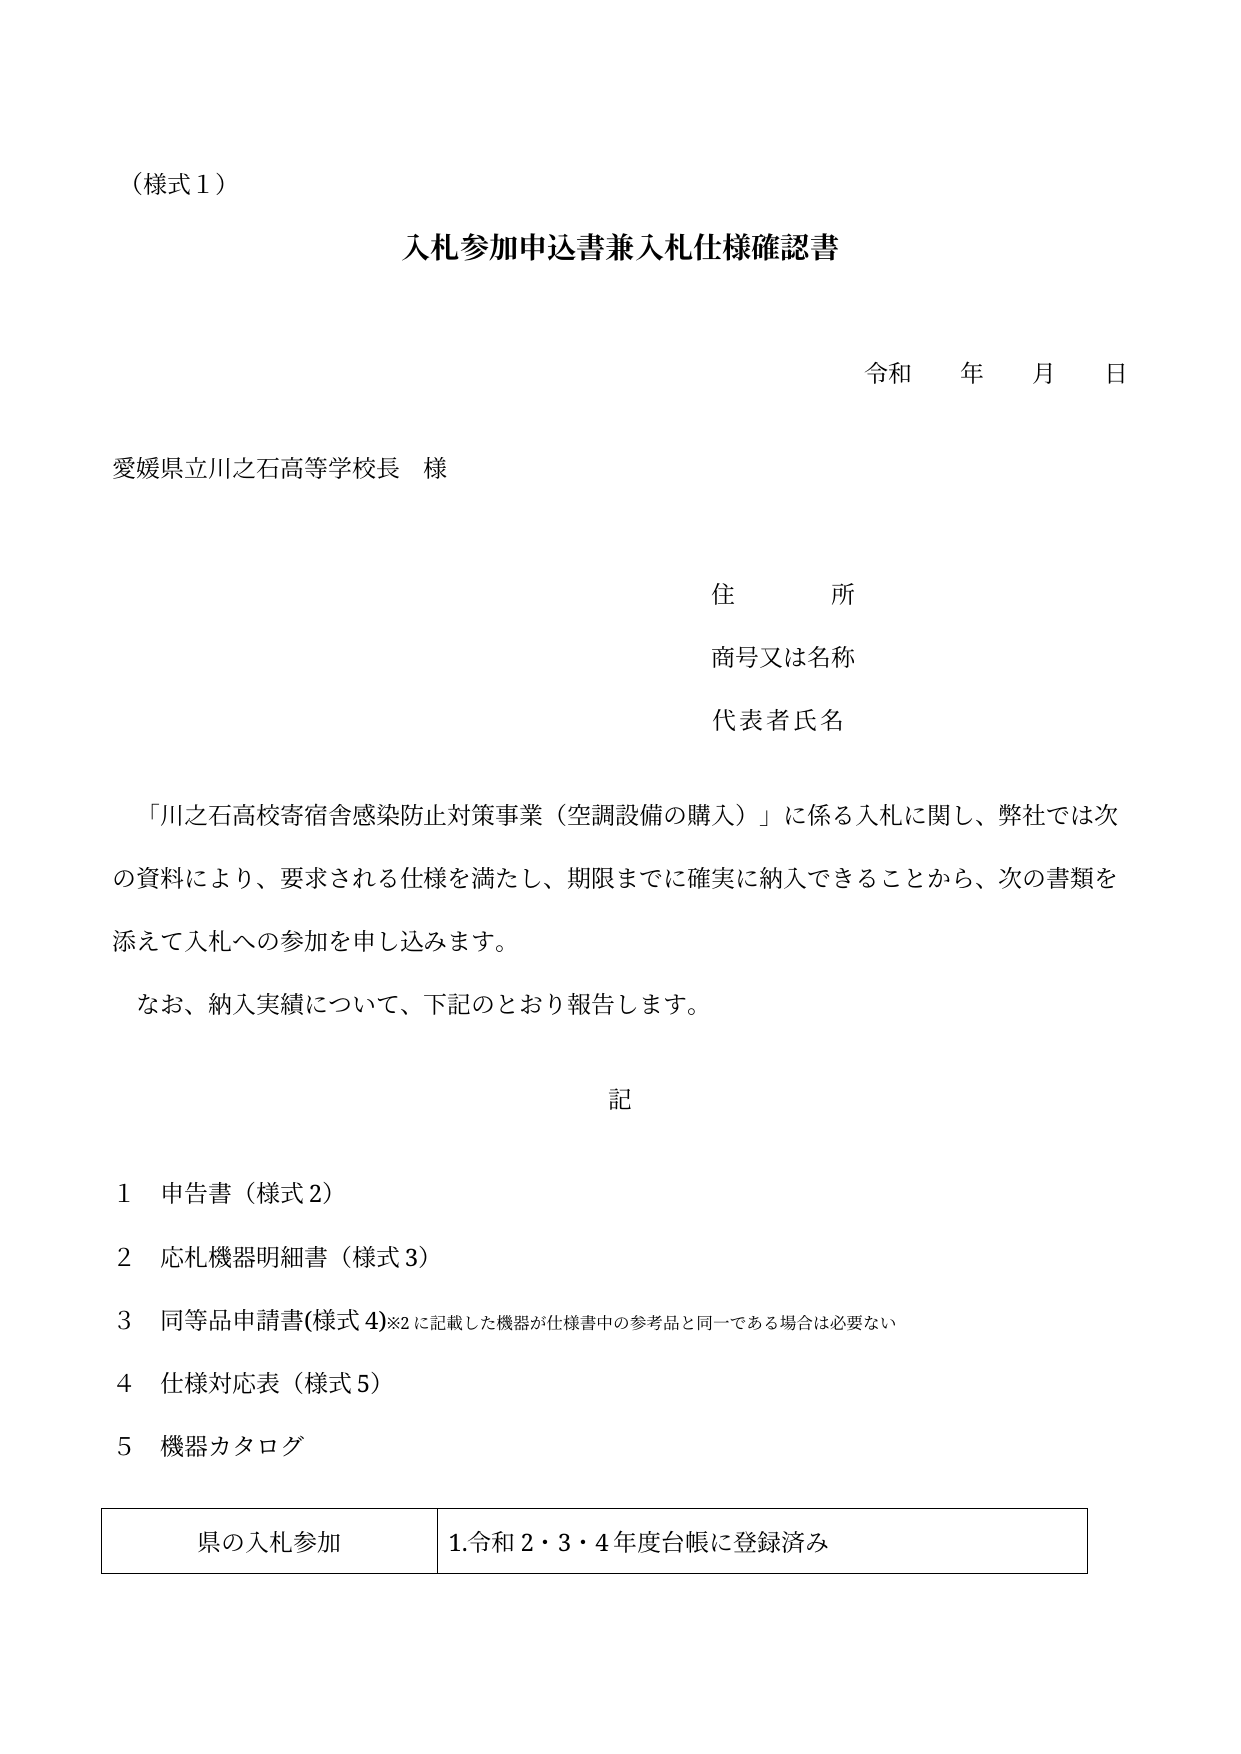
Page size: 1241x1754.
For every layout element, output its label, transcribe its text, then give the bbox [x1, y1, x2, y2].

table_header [102, 1509, 437, 1572]
text ５ 機器カタログ [112, 1413, 1128, 1477]
text 商号又は名称 [112, 624, 1128, 688]
text １ 申告書（様式2） [112, 1161, 1128, 1224]
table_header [438, 1509, 1087, 1572]
text 入札参加申込書兼入札仕様確認書 [112, 214, 1128, 277]
text ３ 同等品申請書(様式4)※2に記載した機器が仕様書中の参考品と同一である場合は必要ない [112, 1287, 1128, 1350]
text 令和 年 月 日 [112, 340, 1128, 403]
text 代表者氏名 [112, 688, 1128, 751]
text 「川之石高校寄宿舎感染防止対策事業（空調設備の購入）」に係る入札に関し、弊社では次の資料により、要求される仕様を満たし、期限までに確実に納入できることから、次の書類を添えて入札への参加を申し込みます。 [112, 782, 1128, 972]
text 愛媛県立川之石高等学校長 様 [112, 435, 1128, 498]
text なお、納入実績について、下記のとおり報告します。 [112, 972, 1128, 1035]
subtitle 記 [112, 1066, 1128, 1129]
text 住 所 [112, 561, 1128, 624]
text （様式１） [112, 151, 1128, 214]
text ４ 仕様対応表（様式5） [112, 1350, 1128, 1413]
text ２ 応札機器明細書（様式3） [112, 1224, 1128, 1287]
